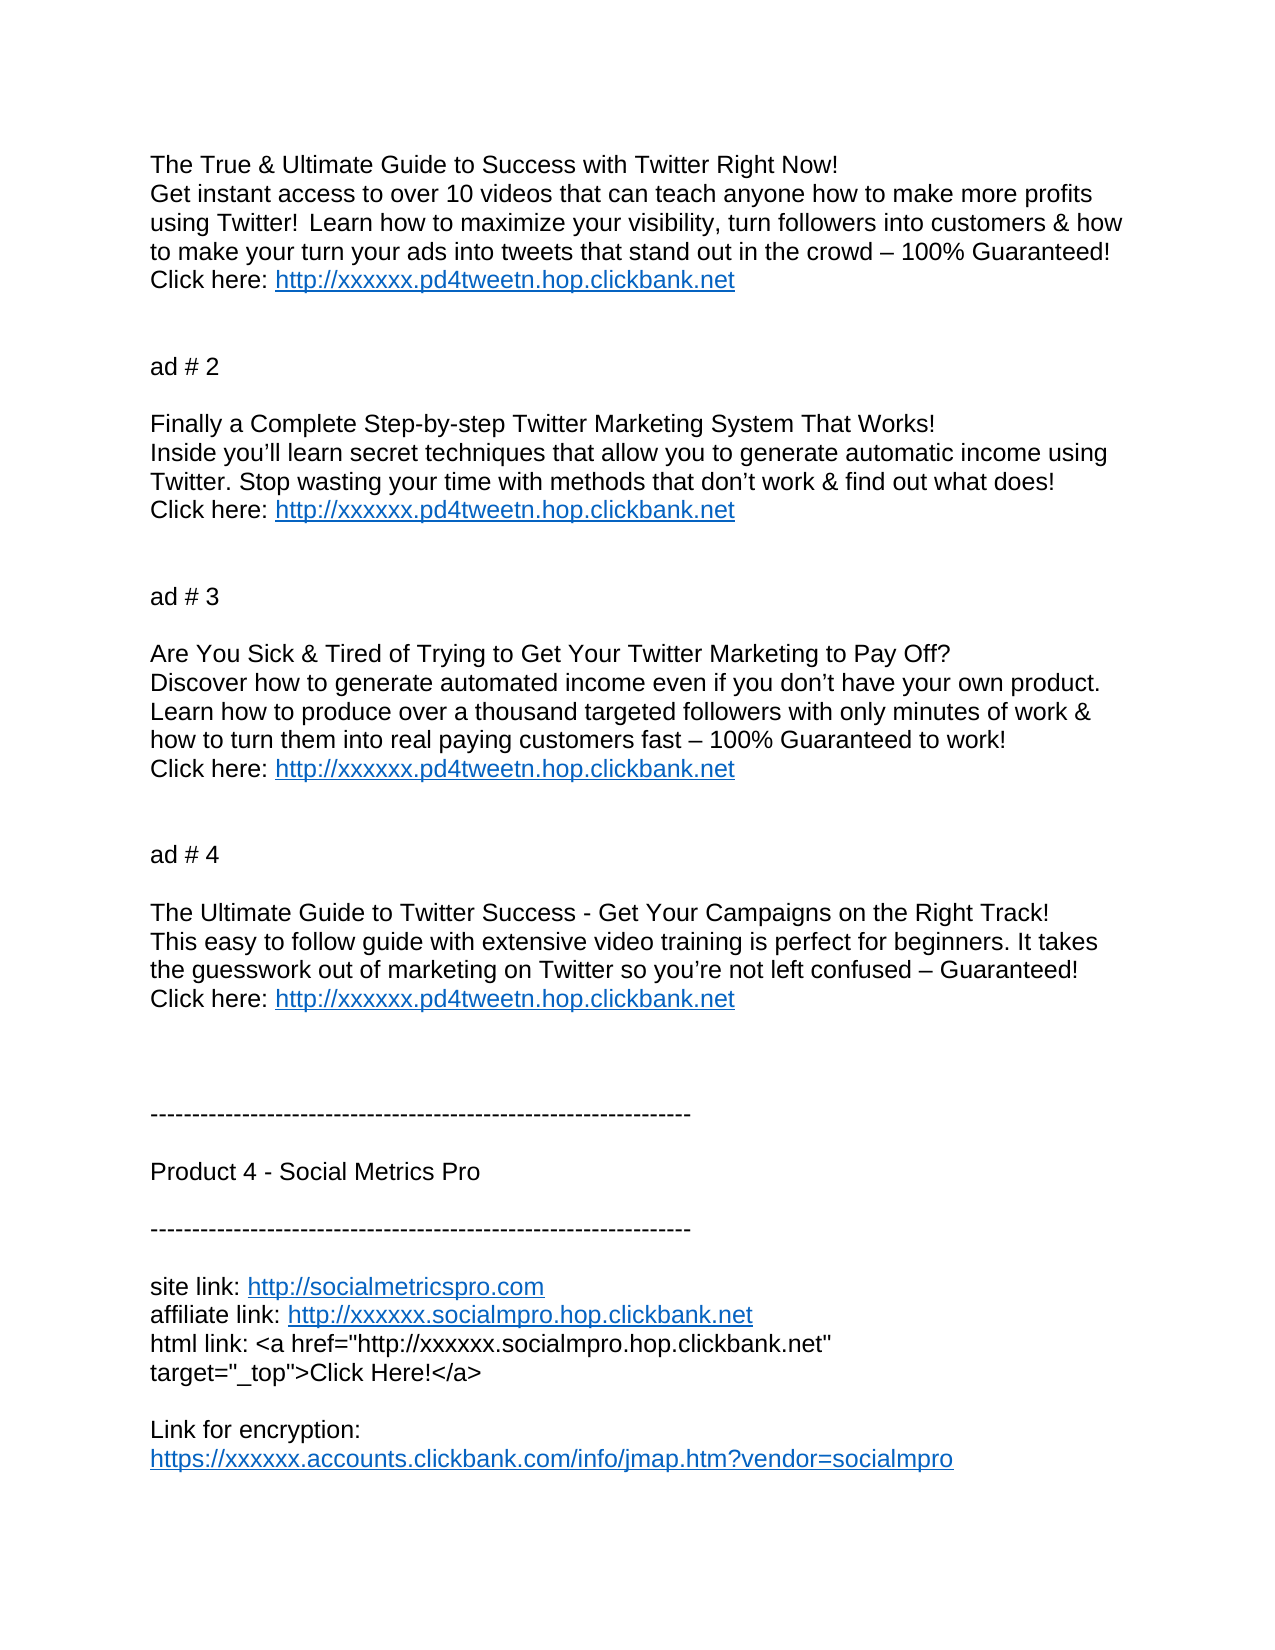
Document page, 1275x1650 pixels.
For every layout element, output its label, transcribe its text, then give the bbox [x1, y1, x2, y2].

text Click here: http://xxxxxx.pd4tweetn.hop.clickbank.net [150, 495, 1125, 524]
text Are You Sick & Tired of Trying to Get Your Twitter Marketing to Pay Off? [150, 639, 1125, 668]
text Discover how to generate automated income even if you don’t have your own product. Learn how to produce over a thousand targeted followers with only minutes of work & how to turn them into real paying customers fast – 100% Guaranteed to work! [150, 668, 1125, 754]
text Link for encryption: [150, 1415, 1125, 1444]
text Finally a Complete Step-by-step Twitter Marketing System That Works! [150, 409, 1125, 438]
text ----------------------------------------------------------------- [150, 1214, 1125, 1243]
text The True & Ultimate Guide to Success with Twitter Right Now! [150, 150, 1125, 179]
text Inside you’ll learn secret techniques that allow you to generate automatic income using Twitter. Stop wasting your time with methods that don’t work & find out what does! [150, 438, 1125, 495]
text ad # 3 [150, 582, 1125, 610]
text The Ultimate Guide to Twitter Success - Get Your Campaigns on the Right Track! [150, 898, 1125, 927]
text ad # 4 [150, 840, 1125, 869]
text ad # 2 [150, 352, 1125, 380]
text Get instant access to over 10 videos that can teach anyone how to make more profits using Twitter! Learn how to maximize your visibility, turn followers into customers & how to make your turn your ads into tweets that stand out in the crowd – 100% Guaranteed! [150, 179, 1125, 265]
text https://xxxxxx.accounts.clickbank.com/info/jmap.htm?vendor=socialmpro [150, 1444, 1125, 1473]
text Click here: http://xxxxxx.pd4tweetn.hop.clickbank.net [150, 984, 1125, 1013]
text Click here: http://xxxxxx.pd4tweetn.hop.clickbank.net [150, 265, 1125, 294]
text Click here: http://xxxxxx.pd4tweetn.hop.clickbank.net [150, 754, 1125, 783]
text html link: <a href="http://xxxxxx.socialmpro.hop.clickbank.net" [150, 1329, 1125, 1358]
text This easy to follow guide with extensive video training is perfect for beginners. It takes the guesswork out of marketing on Twitter so you’re not left confused – Guaranteed! [150, 927, 1125, 984]
text Product 4 - Social Metrics Pro [150, 1157, 1125, 1185]
text ----------------------------------------------------------------- [150, 1099, 1125, 1128]
text affiliate link: http://xxxxxx.socialmpro.hop.clickbank.net [150, 1300, 1125, 1329]
text target="_top">Click Here!</a> [150, 1358, 1125, 1387]
text site link: http://socialmetricspro.com [150, 1272, 1125, 1300]
